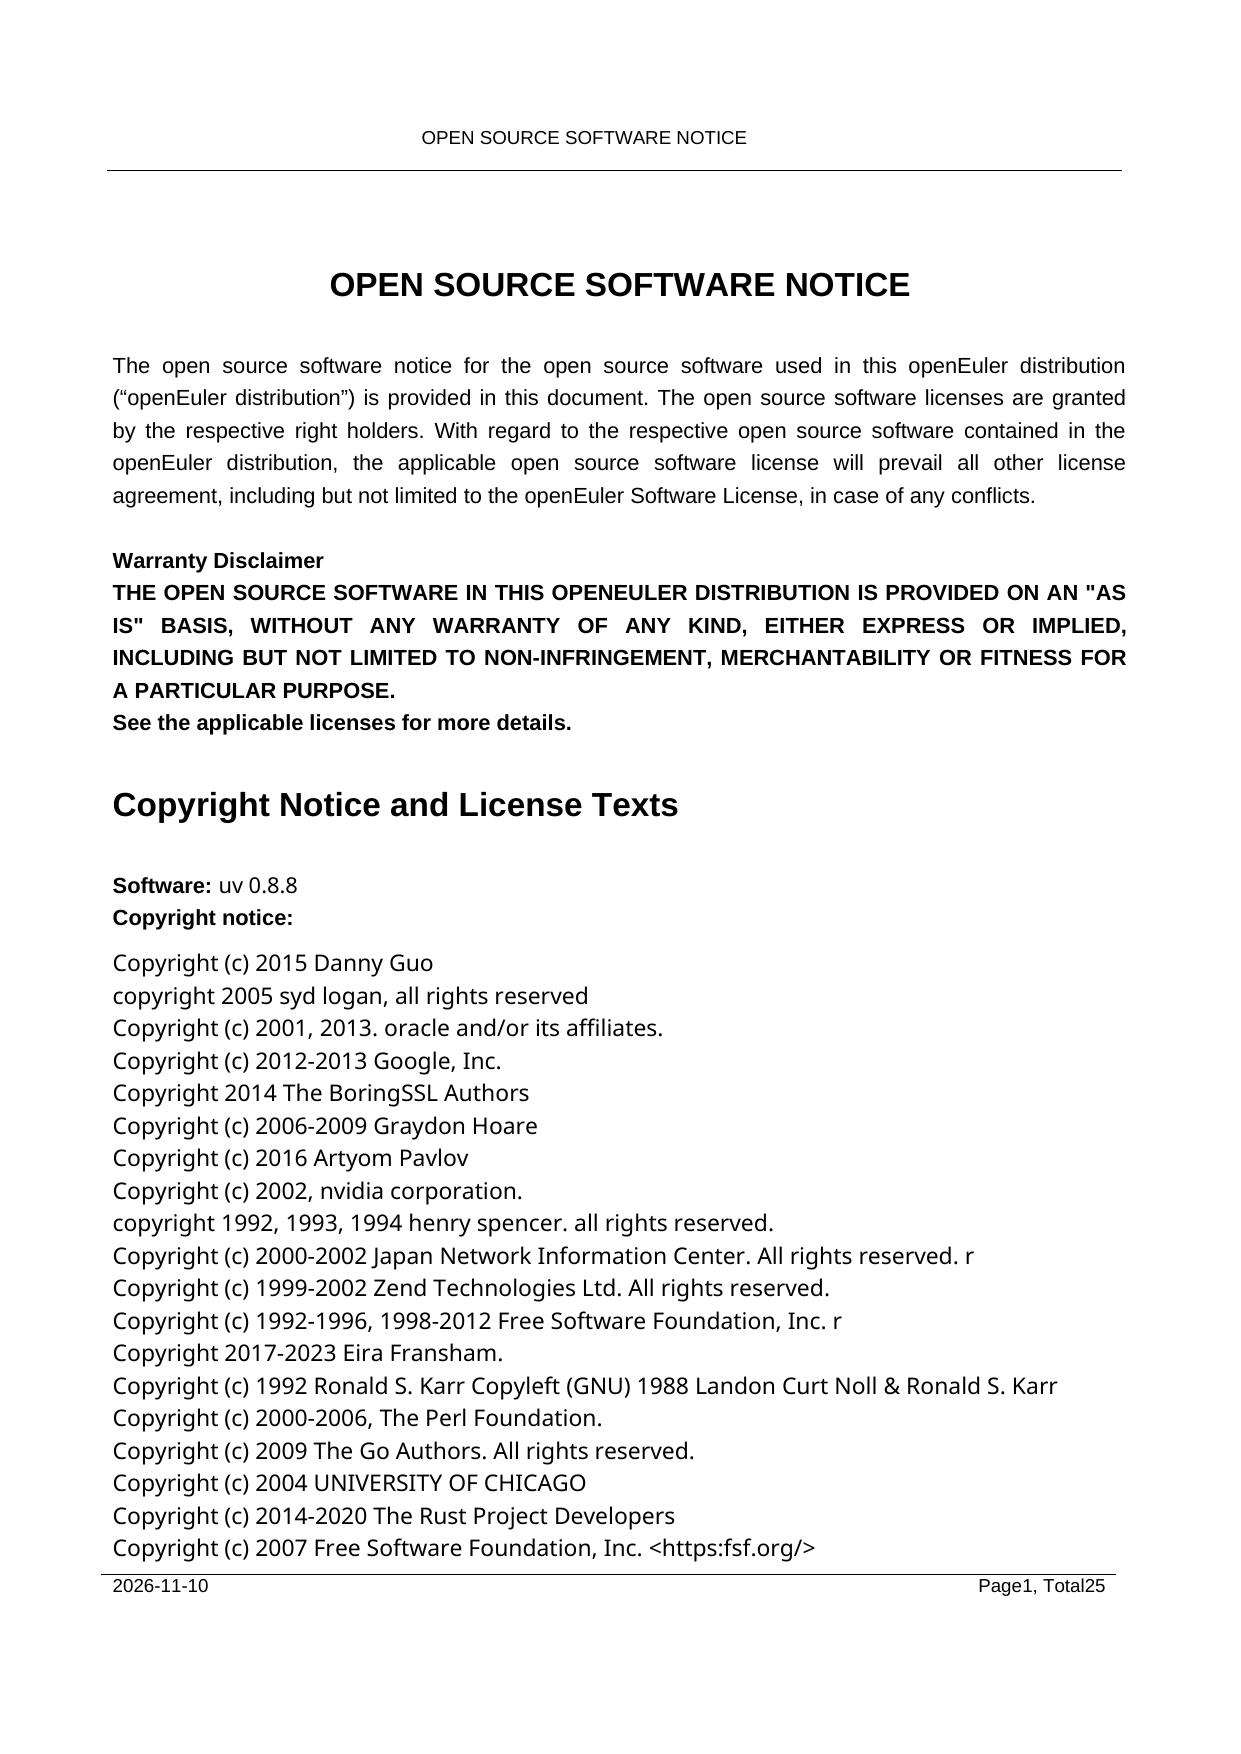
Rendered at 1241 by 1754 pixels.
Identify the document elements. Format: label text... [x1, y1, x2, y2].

text Warranty Disclaimer [112, 544, 1128, 576]
text Copyright notice: [112, 901, 1128, 934]
text Copyright Notice and License Texts [112, 771, 1128, 836]
text The open source software notice for the open source software used in this openEuler distribution (“openEuler distribution”) is provided in this document. The open source software licenses are granted by the respective right holders. With regard to the respective open source software contained in the openEuler distribution, the applicable open source software license will prevail all other license agreement, including but not limited to the openEuler Software License, in case of any conflicts. [112, 349, 1128, 511]
title Software: uv 0.8.8 [112, 869, 1128, 901]
text THE OPEN SOURCE SOFTWARE IN THIS OPENEULER DISTRIBUTION IS PROVIDED ON AN "AS IS" BASIS, WITHOUT ANY WARRANTY OF ANY KIND, EITHER EXPRESS OR IMPLIED, INCLUDING BUT NOT LIMITED TO NON-INFRINGEMENT, MERCHANTABILITY OR FITNESS FOR A PARTICULAR PURPOSE. See the applicable licenses for more details. [112, 576, 1128, 739]
text OPEN SOURCE SOFTWARE NOTICE [112, 251, 1128, 316]
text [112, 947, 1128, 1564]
